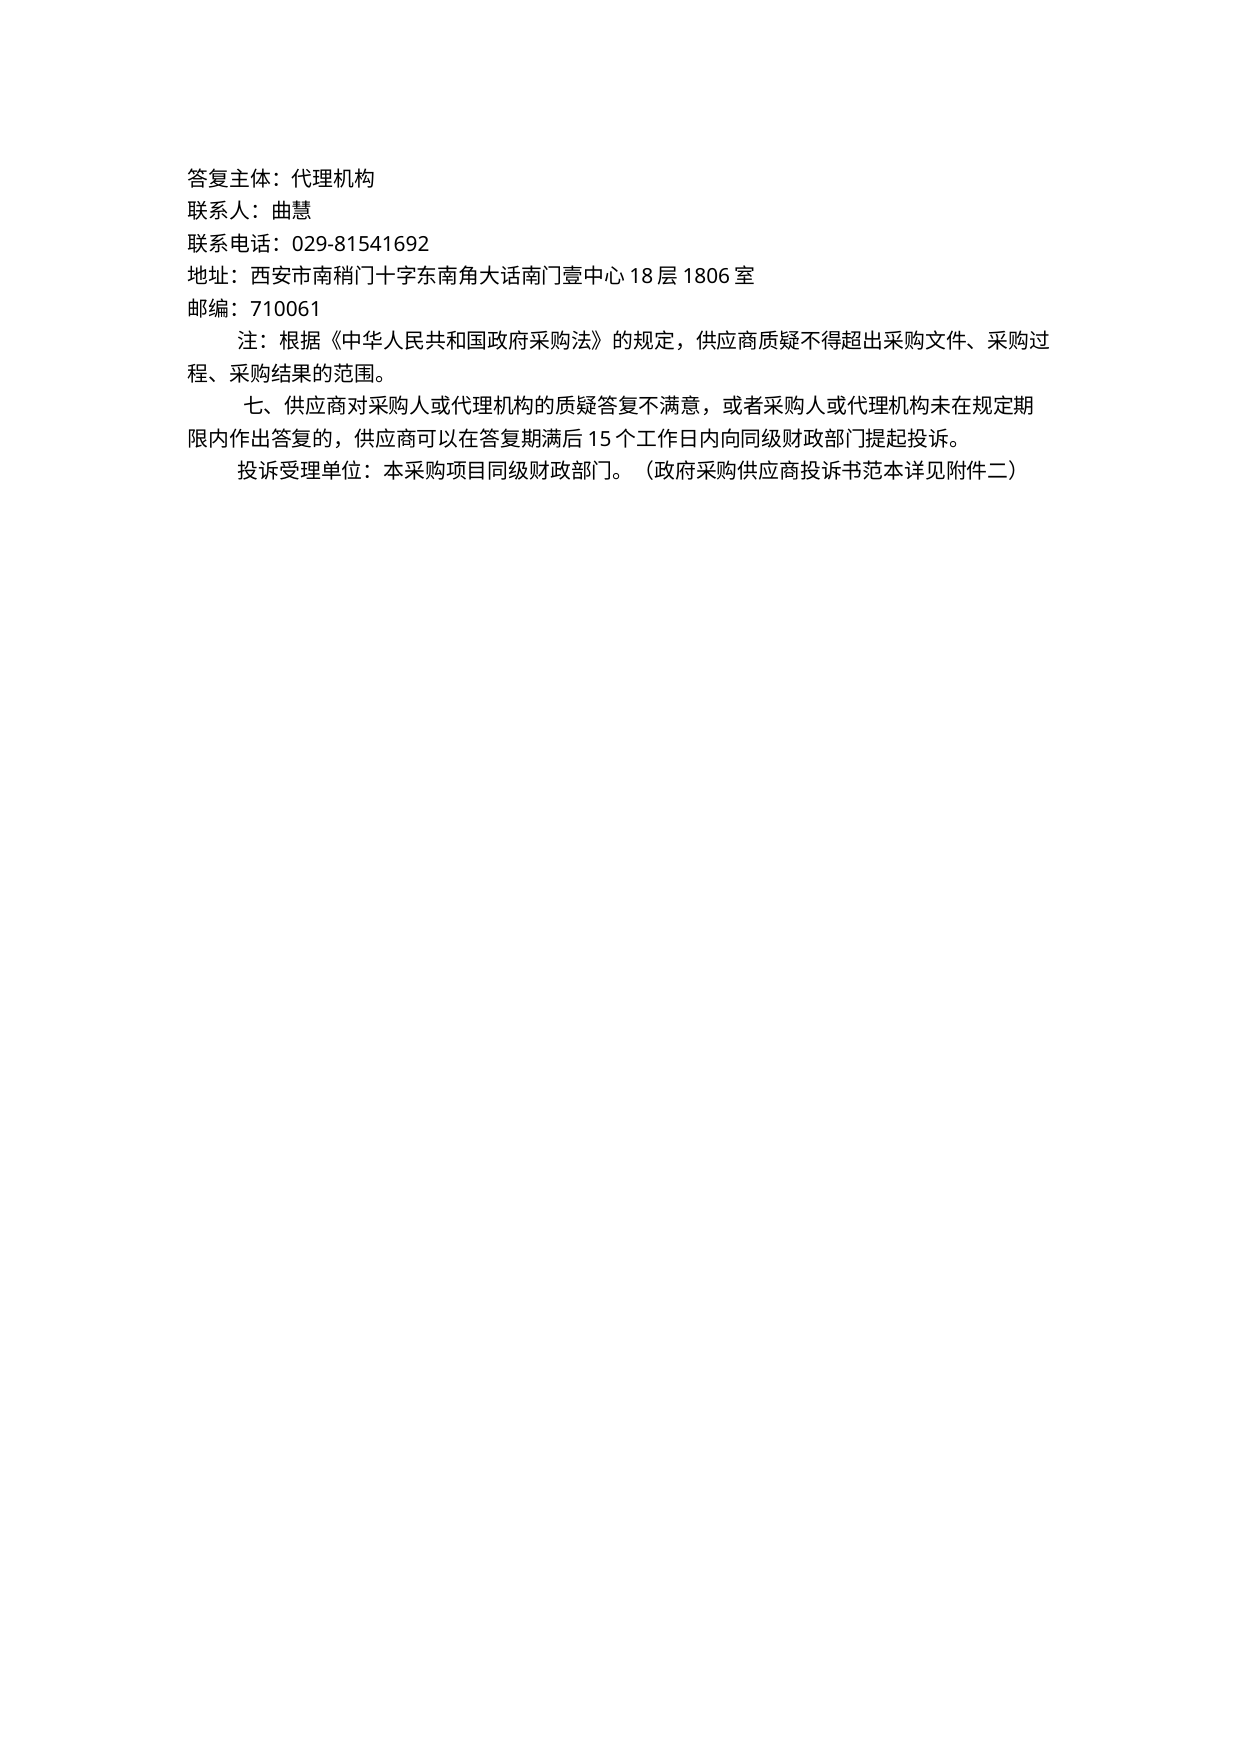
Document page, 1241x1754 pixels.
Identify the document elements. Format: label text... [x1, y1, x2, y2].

text 答复主体：代理机构 [187, 162, 1053, 194]
text 联系电话：029-81541692 [187, 227, 1053, 259]
text 地址：西安市南稍门十字东南角大话南门壹中心18层1806室 [187, 259, 1053, 292]
text 投诉受理单位：本采购项目同级财政部门。（政府采购供应商投诉书范本详见附件二） [187, 454, 1053, 487]
text 注：根据《中华人民共和国政府采购法》的规定，供应商质疑不得超出采购文件、采购过程、采购结果的范围。 [187, 324, 1053, 389]
text 联系人：曲慧 [187, 194, 1053, 227]
text 七、供应商对采购人或代理机构的质疑答复不满意，或者采购人或代理机构未在规定期限内作出答复的，供应商可以在答复期满后15个工作日内向同级财政部门提起投诉。 [187, 389, 1053, 454]
text 邮编：710061 [187, 292, 1053, 324]
